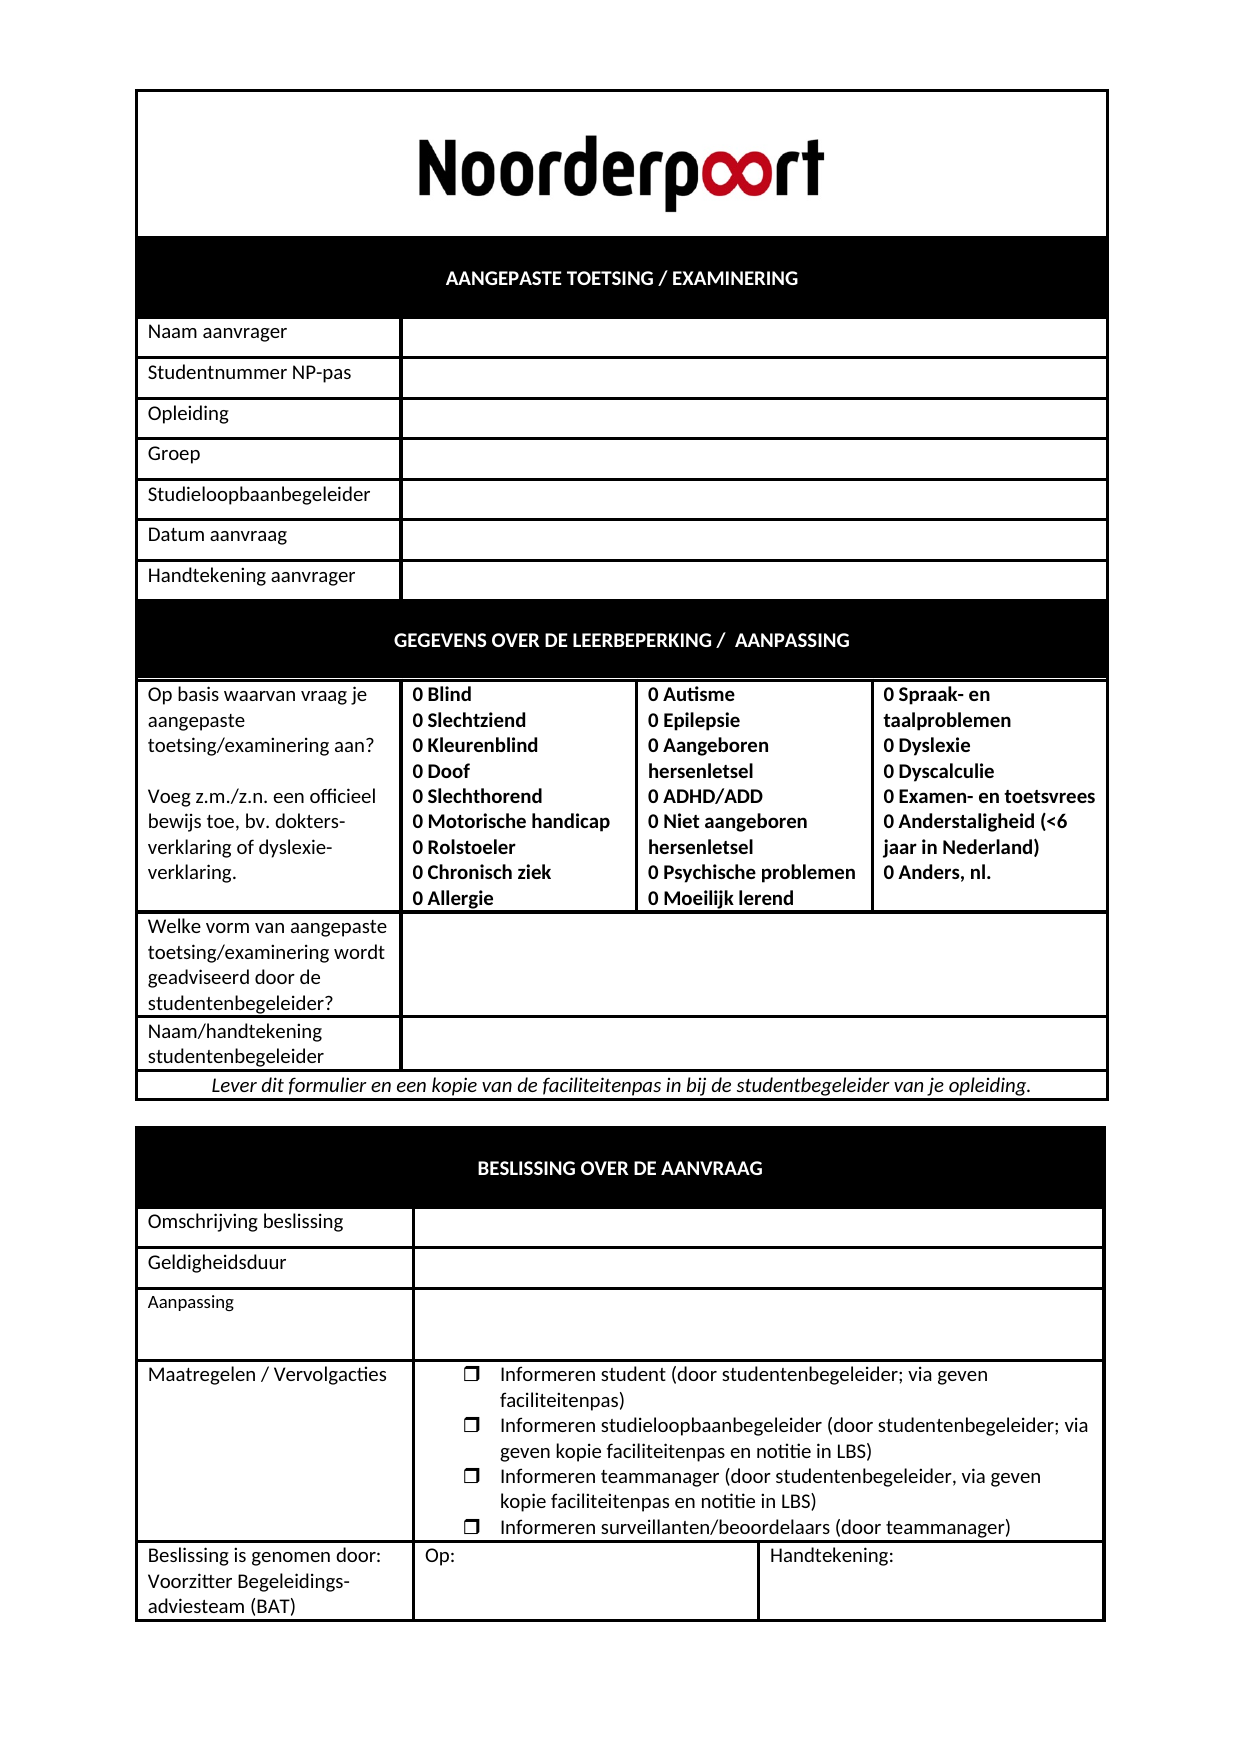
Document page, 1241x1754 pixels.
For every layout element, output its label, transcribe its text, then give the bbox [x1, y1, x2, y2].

table_cell Geldigheidsduur [138, 1249, 412, 1287]
table_cell Datum aanvraag [138, 521, 399, 559]
table_cell Informeren student (door studentenbegeleider; via geven faciliteitenpas) Informeren studieloopbaanbegeleider (door studentenbegeleider; via geven kopie faciliteitenpas en notitie in LBS) Informeren teammanager (door studentenbegeleider, via geven kopie faciliteitenpas en notitie in LBS) Informeren surveillanten/beoordelaars (door teammanager) [415, 1362, 1102, 1539]
table_cell [415, 1209, 1102, 1246]
table_cell Studieloopbaanbegeleider [138, 481, 399, 518]
table_cell Op basis waarvan vraag je aangepaste toetsing/examinering aan? Voeg z.m./z.n. een officieel bewijs toe, bv. dokters-verklaring of dyslexie-verklaring. [138, 682, 399, 910]
table_cell Op: [415, 1543, 757, 1619]
table_cell GEGEVENS OVER DE LEERBEPERKING / AANPASSING [138, 602, 1106, 678]
table_cell 0 Blind 0 Slechtziend 0 Kleurenblind 0 Doof 0 Slechthorend 0 Motorische handicap 0 Rolstoeler 0 Chronisch ziek 0 Allergie [403, 682, 635, 910]
table_cell Naam aanvrager [138, 319, 399, 356]
table_cell [415, 1249, 1102, 1287]
table_cell Naam/handtekening studentenbegeleider [138, 1018, 399, 1069]
picture [417, 134, 826, 214]
table_cell 0 Spraak- en taalproblemen 0 Dyslexie 0 Dyscalculie 0 Examen- en toetsvrees 0 Anderstaligheid (<6 jaar in Nederland) 0 Anders, nl. [874, 682, 1106, 910]
table_cell Lever dit formulier en een kopie van de faciliteitenpas in bij de studentbegeleider van je opleiding. [138, 1072, 1106, 1098]
table_cell [403, 319, 1106, 356]
table_header [138, 92, 1106, 236]
table_cell [403, 914, 1106, 1015]
table_cell Studentnummer NP-pas [138, 359, 399, 397]
table_cell Handtekening: [760, 1543, 1102, 1619]
table_cell Groep [138, 440, 399, 478]
table_cell [415, 1290, 1102, 1358]
table_cell [403, 440, 1106, 478]
table_cell [403, 481, 1106, 518]
table_cell Handtekening aanvrager [138, 562, 399, 599]
table_cell [403, 400, 1106, 437]
table_cell Aanpassing [138, 1290, 412, 1358]
table_cell 0 Autisme 0 Epilepsie 0 Aangeboren hersenletsel 0 ADHD/ADD 0 Niet aangeboren hersenletsel 0 Psychische problemen 0 Moeilijk lerend [638, 682, 871, 910]
table_cell [403, 359, 1106, 397]
table_cell AANGEPASTE TOETSING / EXAMINERING [138, 239, 1106, 316]
table_cell Beslissing is genomen door: Voorzitter Begeleidings-adviesteam (BAT) [138, 1543, 412, 1619]
table_cell [403, 1018, 1106, 1069]
table_header BESLISSING OVER DE AANVRAAG [138, 1129, 1102, 1206]
table_cell Maatregelen / Vervolgacties [138, 1362, 412, 1539]
table_cell Welke vorm van aangepaste toetsing/examinering wordt geadviseerd door de studentenbegeleider? [138, 914, 399, 1015]
table_cell Omschrijving beslissing [138, 1209, 412, 1246]
table_cell [403, 521, 1106, 559]
table_cell [403, 562, 1106, 599]
table_cell Opleiding [138, 400, 399, 437]
